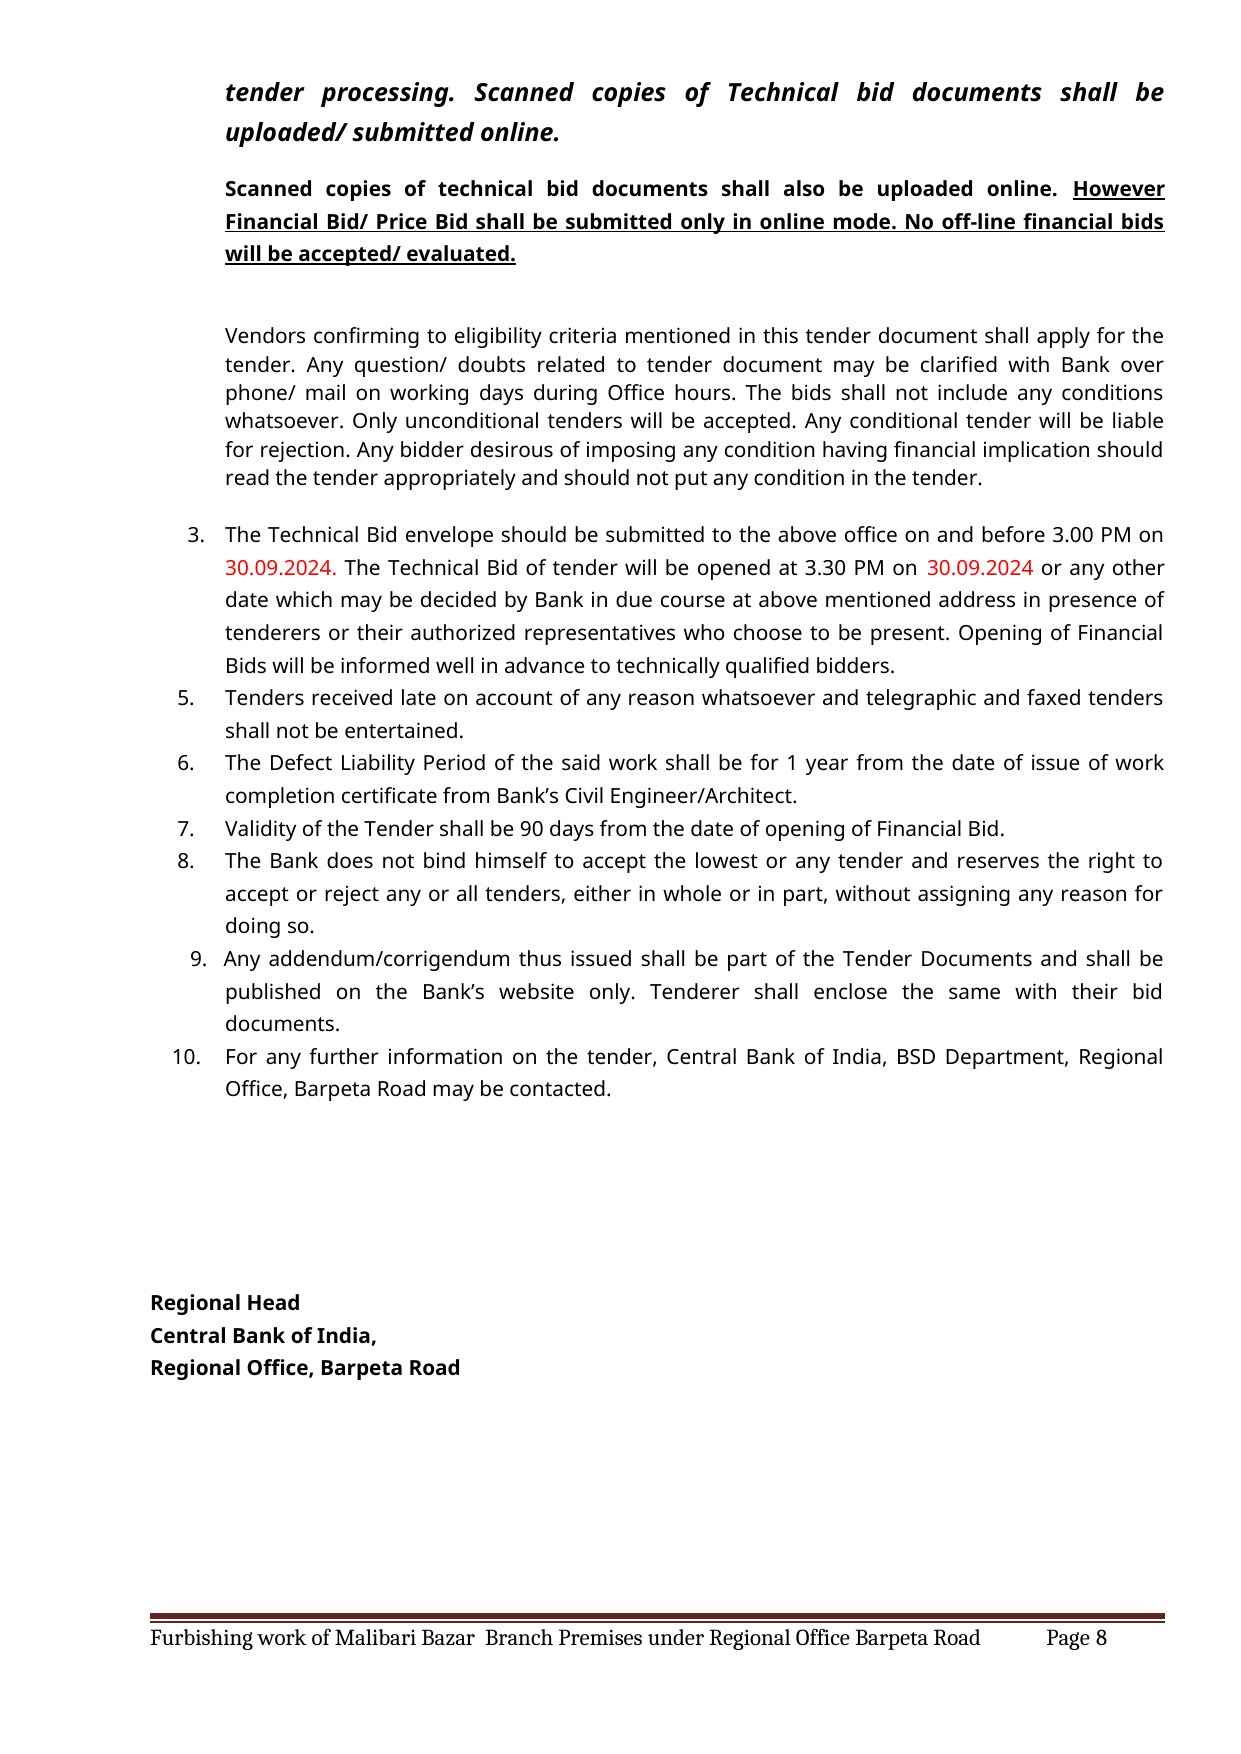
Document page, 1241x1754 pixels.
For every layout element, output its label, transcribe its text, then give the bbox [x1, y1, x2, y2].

list Vendors confirming to eligibility criteria mentioned in this tender document shall apply for the tender. Any question/ doubts related to tender document may be clarified with Bank over phone/ mail on working days during Office hours. The bids shall not include any conditions whatsoever. Only unconditional tenders will be accepted. Any conditional tender will be liable for rejection. Any bidder desirous of imposing any condition having financial implication should read the tender appropriately and should not put any condition in the tender. [225, 321, 1165, 492]
text Central Bank of India, [150, 1321, 1165, 1349]
text 7. Validity of the Tender shall be 90 days from the date of opening of Financial Bid. [150, 814, 1165, 842]
text 10. For any further information on the tender, Central Bank of India, BSD Department, Regional Office, Barpeta Road may be contacted. [150, 1042, 1165, 1103]
text 9. Any addendum/corrigendum thus issued shall be part of the Tender Documents and shall be published on the Bank’s website only. Tenderer shall enclose the same with their bid documents. [150, 944, 1165, 1038]
text Regional Office, Barpeta Road [150, 1353, 1165, 1382]
text 8. The Bank does not bind himself to accept the lowest or any tender and reserves the right to accept or reject any or all tenders, either in whole or in part, without assigning any reason for doing so. [150, 846, 1165, 940]
text Scanned copies of technical bid documents shall also be uploaded online. However Financial Bid/ Price Bid shall be submitted only in online mode. No off-line financial bids will be accepted/ evaluated. [225, 232, 1165, 268]
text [225, 75, 1165, 148]
text 5. Tenders received late on account of any reason whatsoever and telegraphic and faxed tenders shall not be entertained. [150, 683, 1165, 744]
text Regional Head [150, 1288, 1165, 1317]
text 6. The Defect Liability Period of the said work shall be for 1 year from the date of issue of work completion certificate from Bank’s Civil Engineer/Architect. [150, 748, 1165, 809]
list The Technical Bid envelope should be submitted to the above office on and before 3.00 PM on 30.09.2024. The Technical Bid of tender will be opened at 3.30 PM on 30.09.2024 or any other date which may be decided by Bank in due course at above mentioned address in presence of tenderers or their authorized representatives who choose to be present. Opening of Financial Bids will be informed well in advance to technically qualified bidders. [187, 520, 1165, 679]
text Scanned copies of technical bid documents shall also be uploaded online. However Financial Bid/ Price Bid shall be submitted only in online mode. No off-line financial bids will be accepted/ evaluated. [225, 174, 1165, 231]
